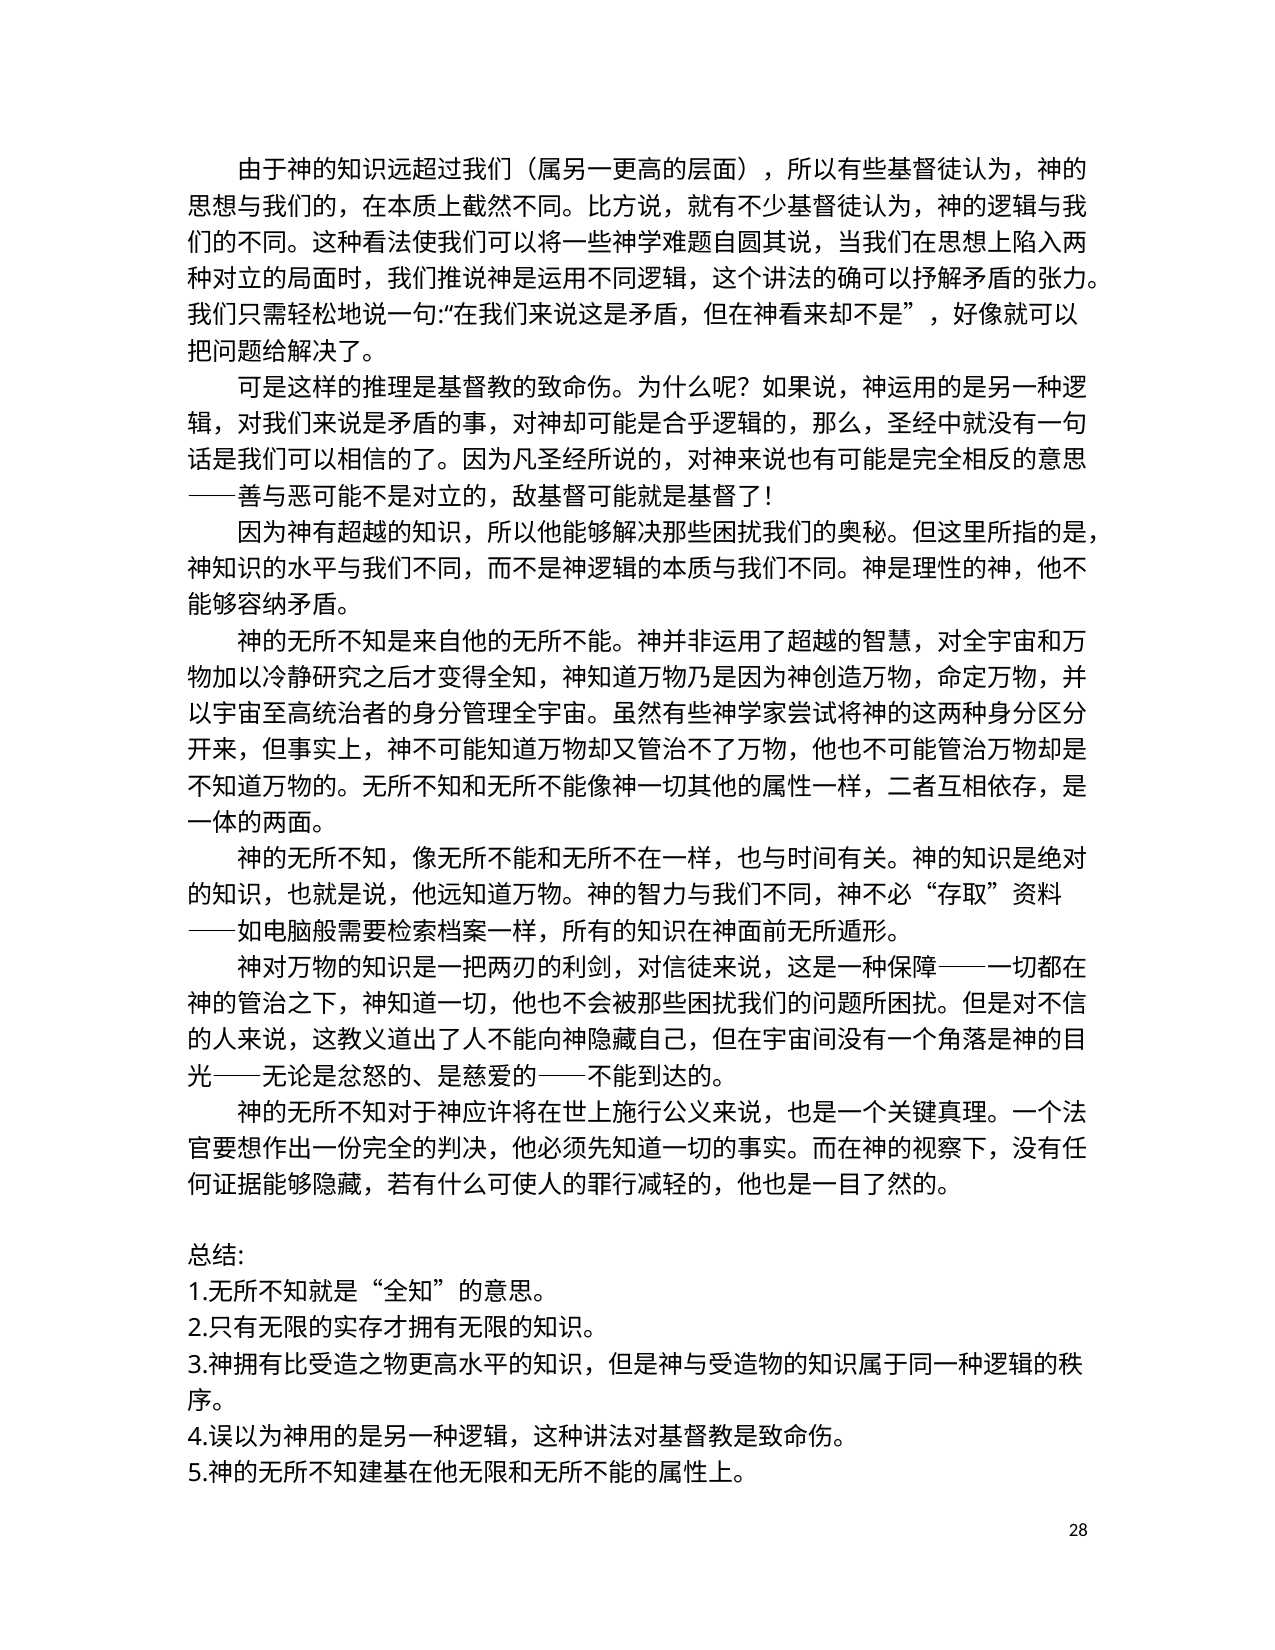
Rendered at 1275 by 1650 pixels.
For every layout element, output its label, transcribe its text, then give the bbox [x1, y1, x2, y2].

text 可是这样的推理是基督教的致命伤。为什么呢？如果说，神运用的是另一种逻辑，对我们来说是矛盾的事，对神却可能是合乎逻辑的，那么，圣经中就没有一句话是我们可以相信的了。因为凡圣经所说的，对神来说也有可能是完全相反的意思——善与恶可能不是对立的，敌基督可能就是基督了！ [187, 367, 1087, 512]
text 4.误以为神用的是另一种逻辑，这种讲法对基督教是致命伤。 [187, 1417, 1087, 1453]
text 神的无所不知，像无所不能和无所不在一样，也与时间有关。神的知识是绝对的知识，也就是说，他远知道万物。神的智力与我们不同，神不必“存取”资料——如电脑般需要检索档案一样，所有的知识在神面前无所遁形。 [187, 839, 1087, 947]
text 神对万物的知识是一把两刃的利剑，对信徒来说，这是一种保障——一切都在神的管治之下，神知道一切，他也不会被那些困扰我们的问题所困扰。但是对不信的人来说，这教义道出了人不能向神隐藏自己，但在宇宙间没有一个角落是神的目光——无论是忿怒的、是慈爱的——不能到达的。 [187, 947, 1087, 1092]
text 3.神拥有比受造之物更高水平的知识，但是神与受造物的知识属于同一种逻辑的秩序。 [187, 1344, 1087, 1417]
text 2.只有无限的实存才拥有无限的知识。 [187, 1308, 1087, 1344]
text 总结: [187, 1235, 1087, 1272]
text 因为神有超越的知识，所以他能够解决那些困扰我们的奥秘。但这里所指的是，神知识的水平与我们不同，而不是神逻辑的本质与我们不同。神是理性的神，他不能够容纳矛盾。 [187, 512, 1087, 621]
text 神的无所不知对于神应许将在世上施行公义来说，也是一个关键真理。一个法官要想作出一份完全的判决，他必须先知道一切的事实。而在神的视察下，没有任何证据能够隐藏，若有什么可使人的罪行减轻的，他也是一目了然的。 [187, 1092, 1087, 1201]
text 1.无所不知就是“全知”的意思。 [187, 1272, 1087, 1308]
text 神的无所不知是来自他的无所不能。神并非运用了超越的智慧，对全宇宙和万物加以冷静研究之后才变得全知，神知道万物乃是因为神创造万物，命定万物，并以宇宙至高统治者的身分管理全宇宙。虽然有些神学家尝试将神的这两种身分区分开来，但事实上，神不可能知道万物却又管治不了万物，他也不可能管治万物却是不知道万物的。无所不知和无所不能像神一切其他的属性一样，二者互相依存，是一体的两面。 [187, 621, 1087, 839]
text 5.神的无所不知建基在他无限和无所不能的属性上。 [187, 1453, 1087, 1489]
text 由于神的知识远超过我们（属另一更高的层面），所以有些基督徒认为，神的思想与我们的，在本质上截然不同。比方说，就有不少基督徒认为，神的逻辑与我们的不同。这种看法使我们可以将一些神学难题自圆其说，当我们在思想上陷入两种对立的局面时，我们推说神是运用不同逻辑，这个讲法的确可以抒解矛盾的张力。我们只需轻松地说一句:“在我们来说这是矛盾，但在神看来却不是”，好像就可以把问题给解决了。 [187, 150, 1087, 367]
